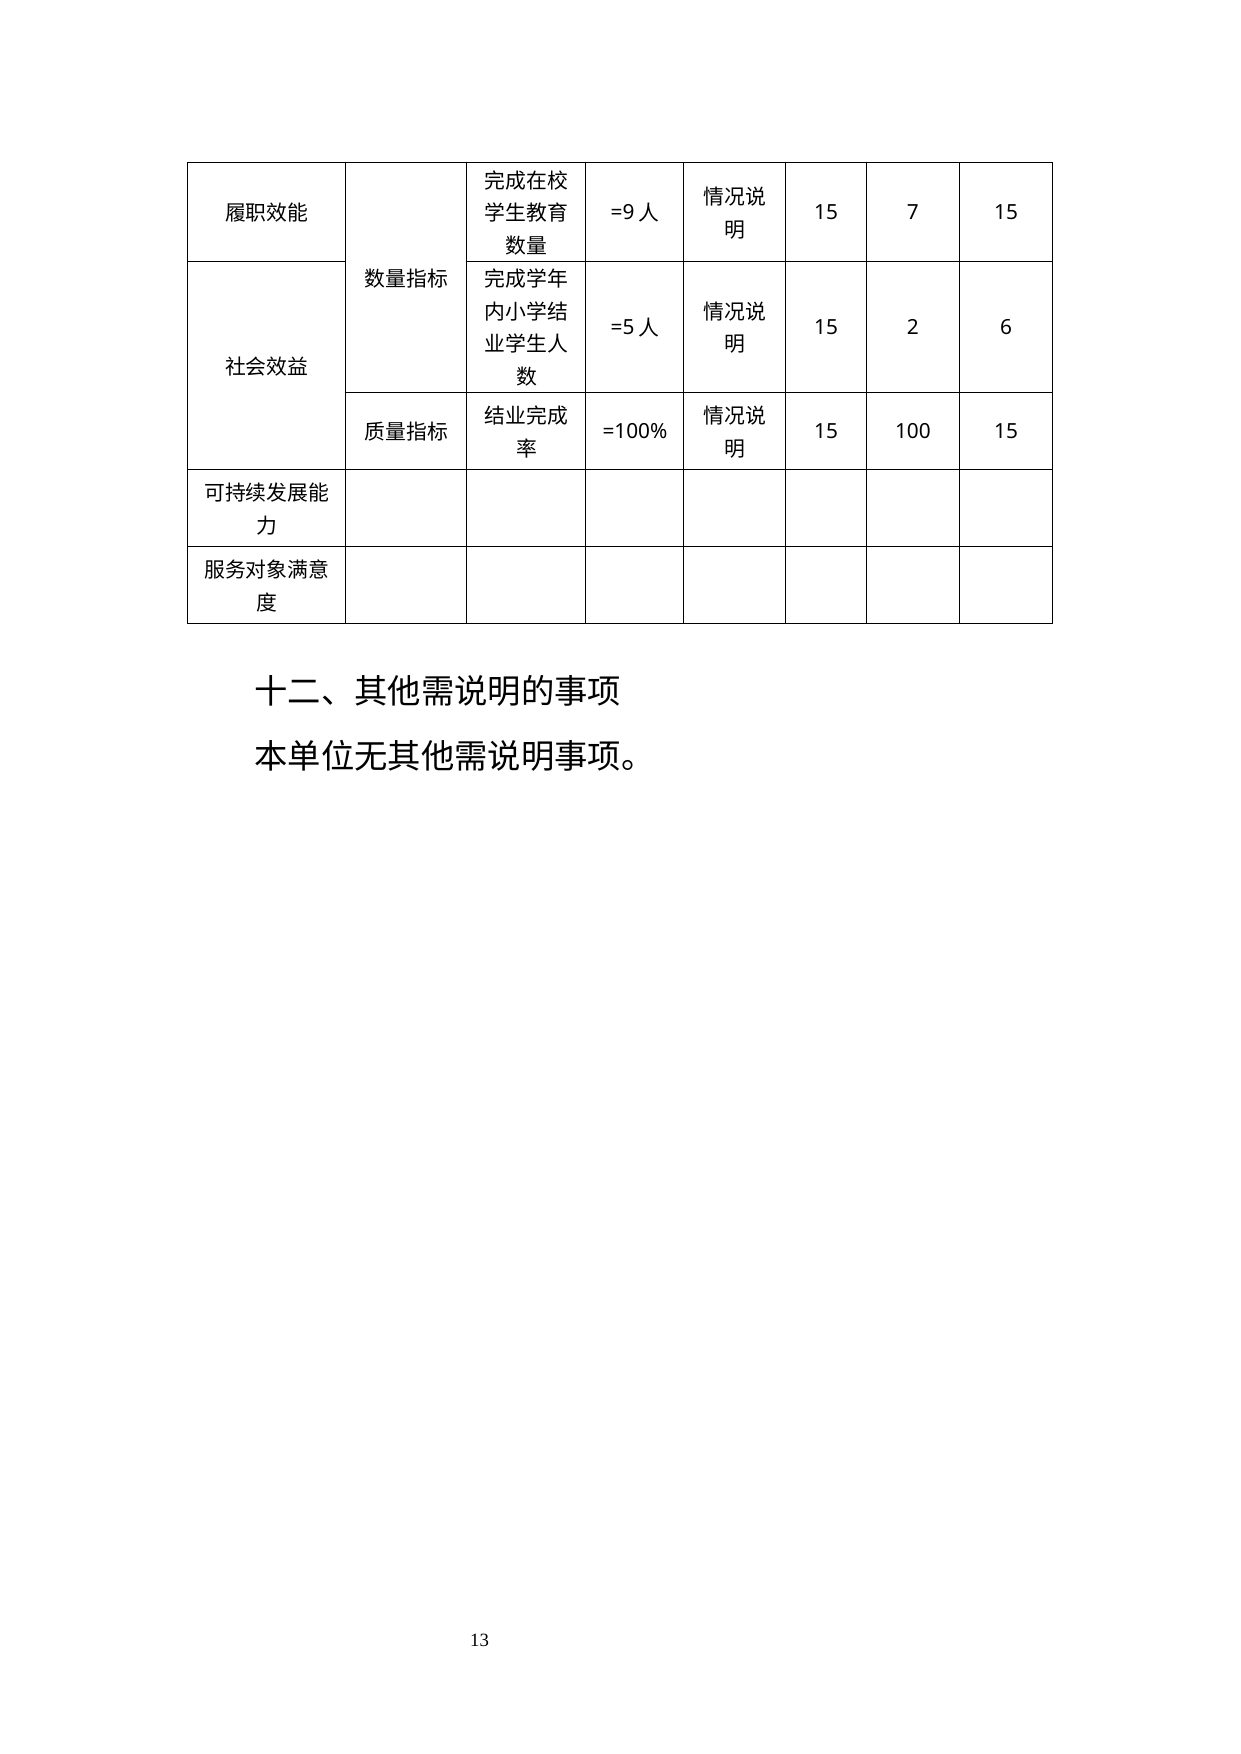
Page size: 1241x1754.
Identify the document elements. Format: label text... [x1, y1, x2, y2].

table_cell [346, 470, 466, 546]
table_cell 完成学年内小学结业学生人数 [467, 262, 585, 392]
table_cell [586, 470, 683, 546]
table_cell 数量指标 [346, 163, 466, 392]
table_cell [467, 547, 585, 623]
table_cell [867, 547, 959, 623]
table_cell 情况说明 [684, 262, 785, 392]
table_cell 社会效益 [188, 262, 345, 469]
table_cell =9人 [586, 163, 683, 261]
table_cell 6 [960, 262, 1052, 392]
table_cell 结业完成率 [467, 393, 585, 469]
table_cell 可持续发展能力 [188, 470, 345, 546]
table_cell [684, 547, 785, 623]
table_cell 情况说明 [684, 393, 785, 469]
table_cell [786, 470, 866, 546]
table_cell =100% [586, 393, 683, 469]
table_cell [346, 547, 466, 623]
table_cell [786, 547, 866, 623]
table_cell 履职效能 [188, 163, 345, 261]
table_cell [467, 470, 585, 546]
table_cell 15 [960, 163, 1052, 261]
text 本单位无其他需说明事项。 [187, 721, 1053, 786]
text 十二、其他需说明的事项 [187, 656, 1053, 721]
table_cell 15 [786, 262, 866, 392]
table_cell 7 [867, 163, 959, 261]
table_cell 质量指标 [346, 393, 466, 469]
table_cell 2 [867, 262, 959, 392]
table_cell 15 [960, 393, 1052, 469]
table_cell [867, 470, 959, 546]
table_cell 完成在校学生教育数量 [467, 163, 585, 261]
table_cell [960, 547, 1052, 623]
table_cell [684, 470, 785, 546]
table_cell 100 [867, 393, 959, 469]
table_cell [586, 547, 683, 623]
table_cell 服务对象满意度 [188, 547, 345, 623]
table_cell 15 [786, 393, 866, 469]
table_cell 情况说明 [684, 163, 785, 261]
table_cell [960, 470, 1052, 546]
table_cell 15 [786, 163, 866, 261]
table_cell =5人 [586, 262, 683, 392]
